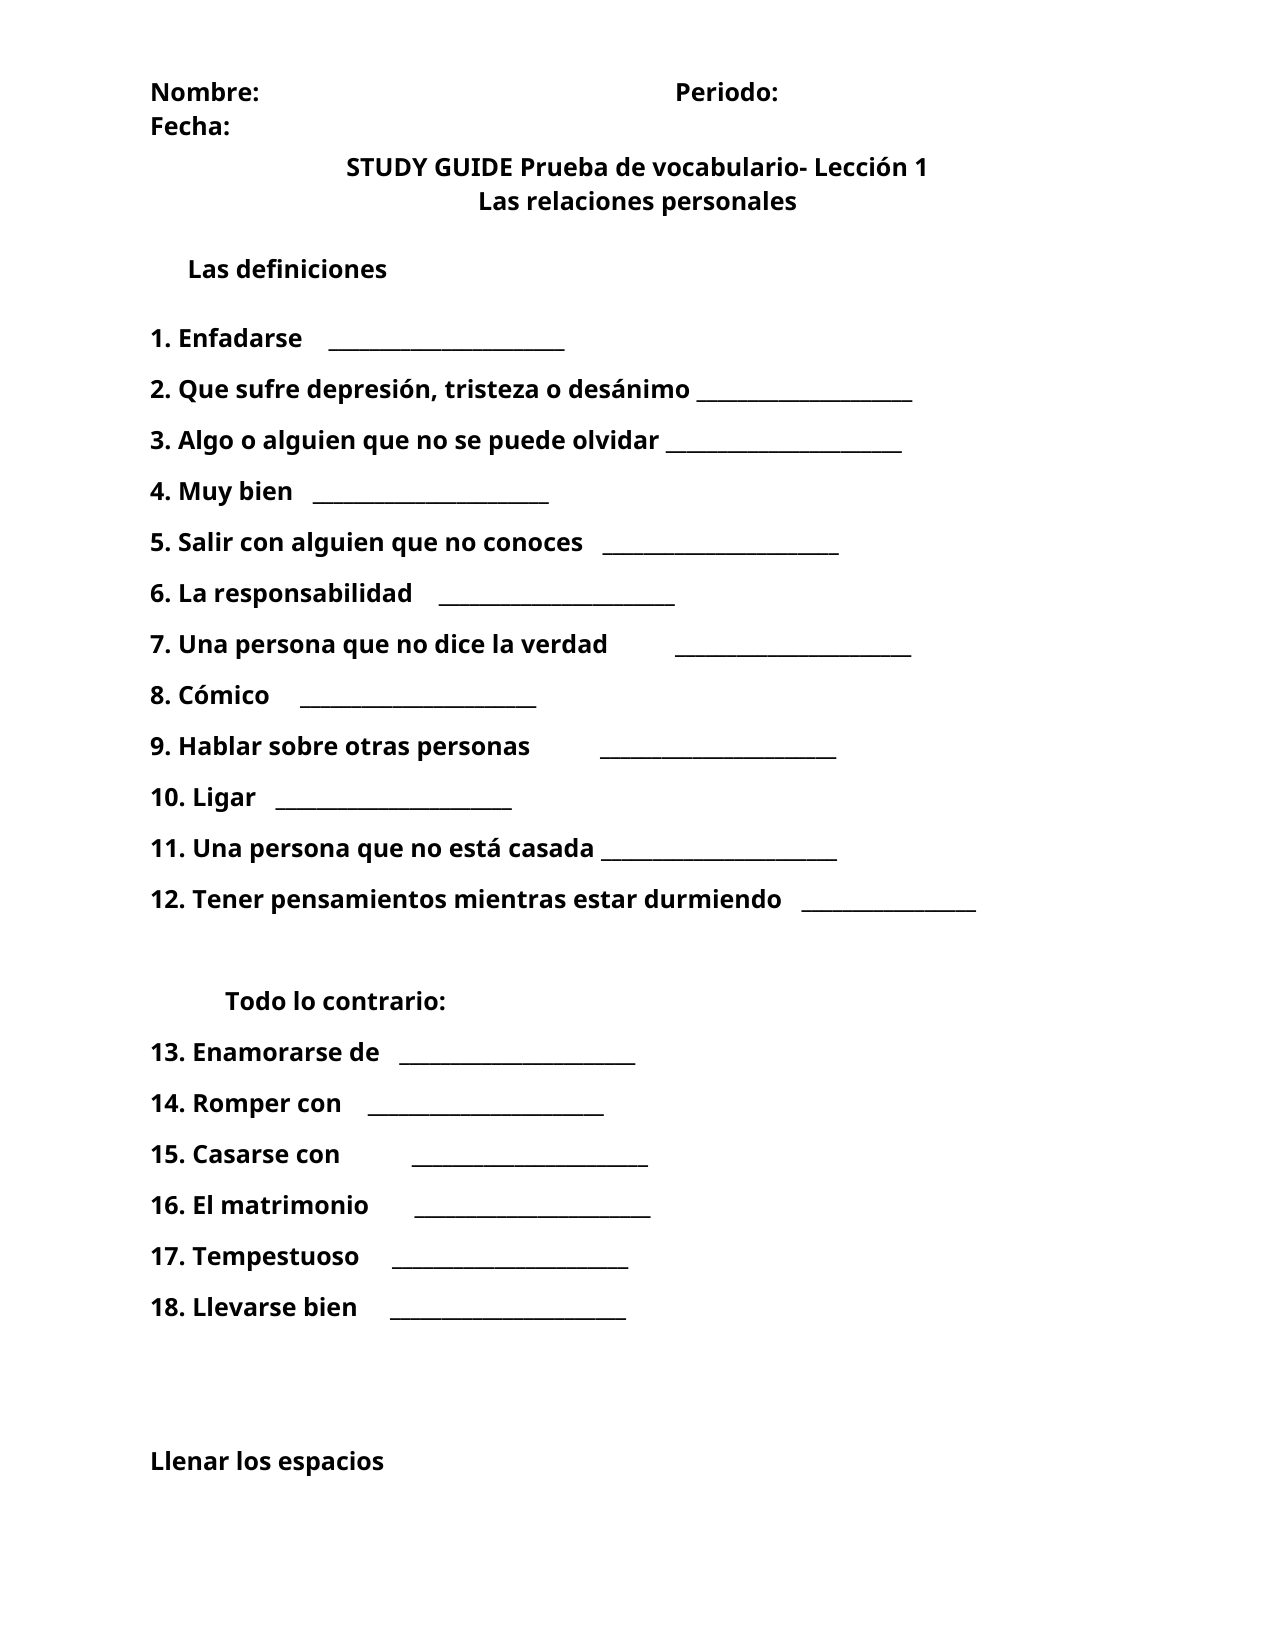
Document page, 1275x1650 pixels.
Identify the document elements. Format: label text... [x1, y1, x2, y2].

text 4. Muy bien _______________________ [150, 473, 1125, 507]
text 5. Salir con alguien que no conoces _______________________ [150, 524, 1125, 558]
text 11. Una persona que no está casada _______________________ [150, 831, 1125, 865]
text Llenar los espacios [150, 1443, 1125, 1477]
text 8. Cómico _______________________ [150, 678, 1125, 712]
text Las definiciones [187, 252, 1125, 286]
text Todo lo contrario: [150, 984, 1125, 1018]
text Las relaciones personales [150, 184, 1125, 218]
text 17. Tempestuoso _______________________ [150, 1239, 1125, 1273]
text 12. Tener pensamientos mientras estar durmiendo _________________ [150, 882, 1125, 916]
text 9. Hablar sobre otras personas _______________________ [150, 729, 1125, 763]
text 2. Que sufre depresión, tristeza o desánimo _____________________ [150, 371, 1125, 405]
text 7. Una persona que no dice la verdad _______________________ [150, 627, 1125, 661]
text 6. La responsabilidad _______________________ [150, 576, 1125, 609]
text 13. Enamorarse de _______________________ [150, 1035, 1125, 1069]
text 18. Llevarse bien _______________________ [150, 1290, 1125, 1324]
text 1. Enfadarse _______________________ [150, 320, 1125, 354]
text STUDY GUIDE Prueba de vocabulario- Lección 1 [150, 150, 1125, 184]
text 10. Ligar _______________________ [150, 780, 1125, 814]
text 14. Romper con _______________________ [150, 1086, 1125, 1120]
text 16. El matrimonio _______________________ [150, 1188, 1125, 1222]
text 3. Algo o alguien que no se puede olvidar _______________________ [150, 422, 1125, 456]
text 15. Casarse con _______________________ [150, 1137, 1125, 1171]
